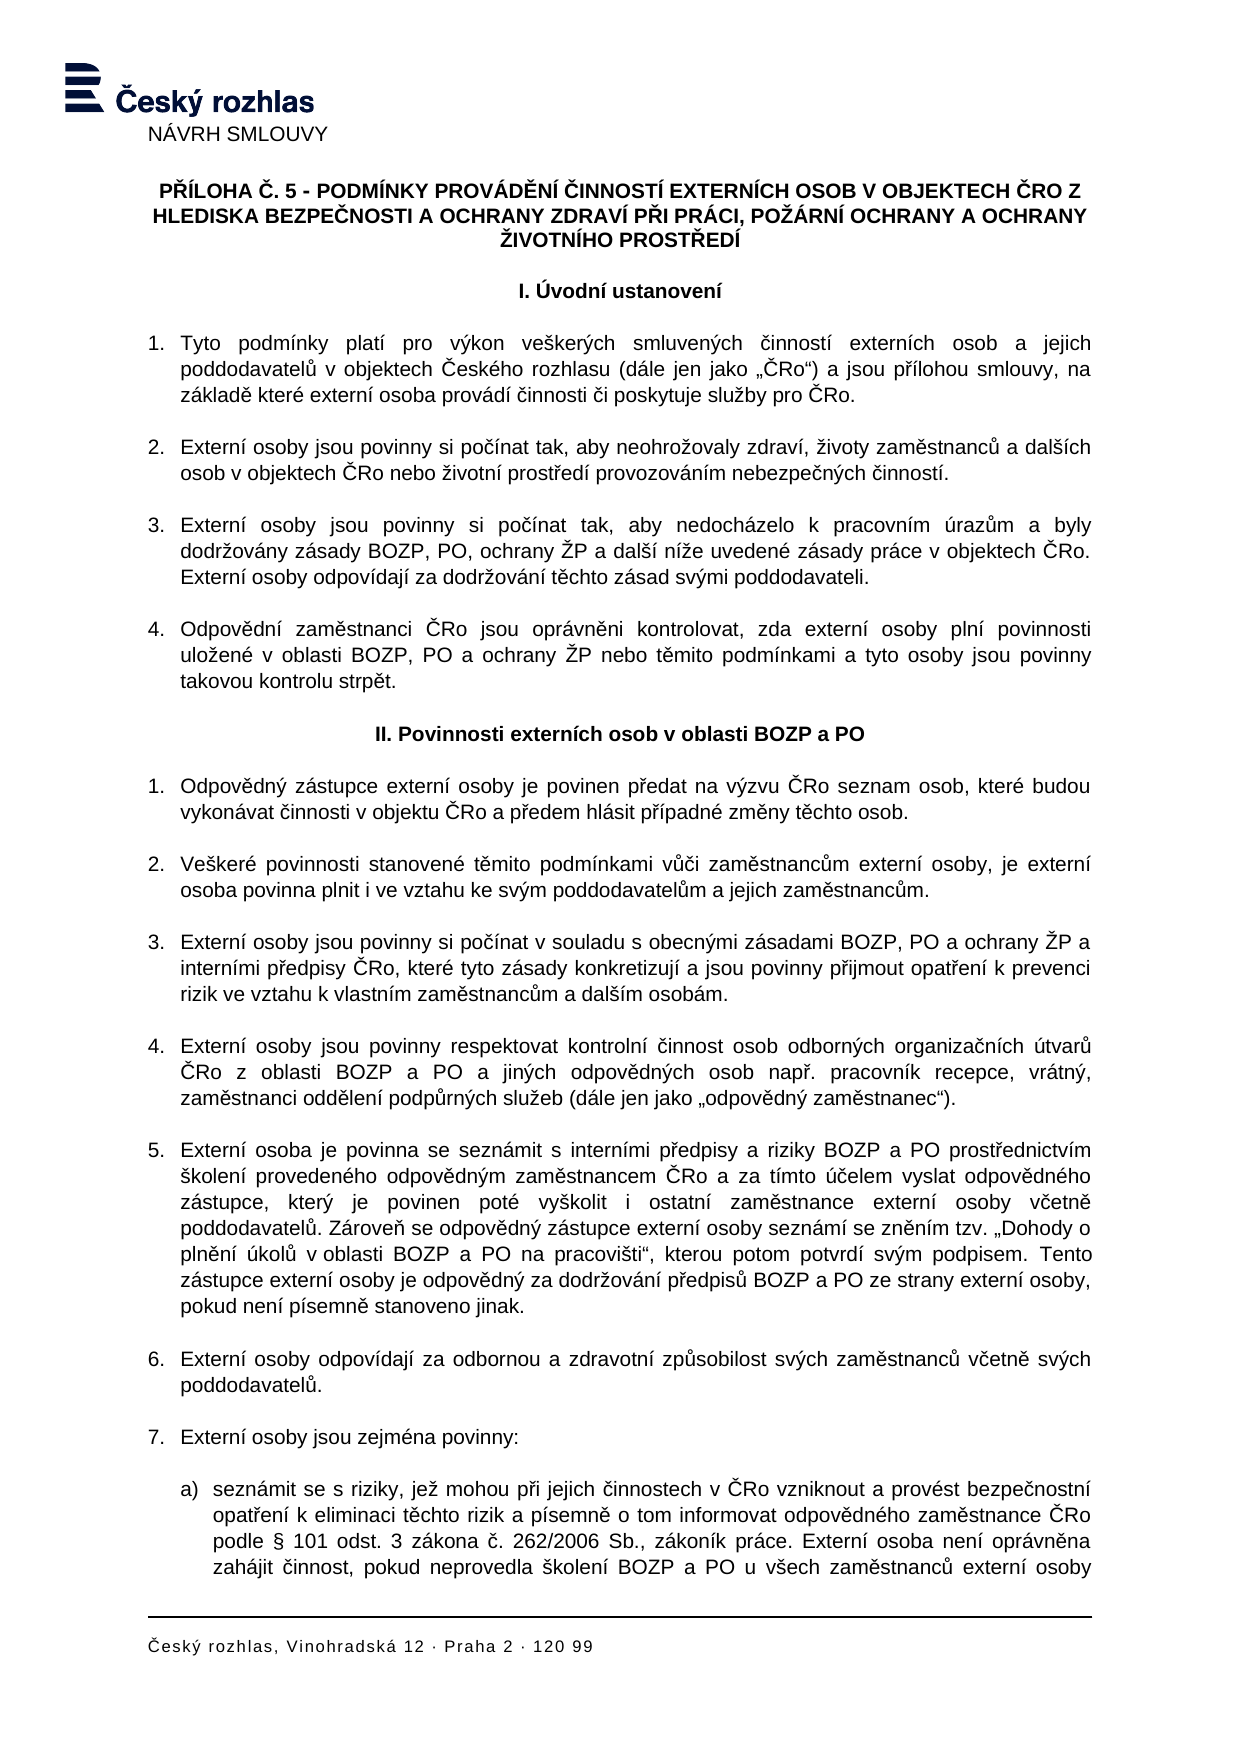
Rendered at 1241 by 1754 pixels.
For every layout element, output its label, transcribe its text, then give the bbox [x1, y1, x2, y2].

list Externí osoby jsou povinny si počínat tak, aby nedocházelo k pracovním úrazům a byly dodržovány zásady BOZP, PO, ochrany ŽP a další níže uvedené zásady práce v objektech ČRo. Externí osoby odpovídají za dodržování těchto zásad svými poddodavateli. [148, 512, 1092, 590]
text PŘÍLOHA Č. 5 - PODMÍNKY PROVÁDĚNÍ ČINNOSTÍ EXTERNÍCH OSOB V OBJEKTECH ČRO Z HLEDISKA BEZPEČNOSTI A OCHRANY ZDRAVÍ PŘI PRÁCI, POŽÁRNÍ OCHRANY A OCHRANY ŽIVOTNÍHO PROSTŘEDÍ [148, 177, 1092, 251]
list Odpovědní zaměstnanci ČRo jsou oprávněni kontrolovat, zda externí osoby plní povinnosti uložené v oblasti BOZP, PO a ochrany ŽP nebo těmito podmínkami a tyto osoby jsou povinny takovou kontrolu strpět. [148, 616, 1092, 694]
list Odpovědný zástupce externí osoby je povinen předat na výzvu ČRo seznam osob, které budou vykonávat činnosti v objektu ČRo a předem hlásit případné změny těchto osob. [148, 772, 1092, 824]
subtitle Úvodní ustanovení [148, 277, 1092, 303]
list Externí osoby jsou zejména povinny: [148, 1423, 1092, 1449]
list Tyto podmínky platí pro výkon veškerých smluvených činností externích osob a jejich poddodavatelů v objektech Českého rozhlasu (dále jen jako „ČRo“) a jsou přílohou smlouvy, na základě které externí osoba provádí činnosti či poskytuje služby pro ČRo. [148, 329, 1092, 408]
list Externí osoby jsou povinny respektovat kontrolní činnost osob odborných organizačních útvarů ČRo z oblasti BOZP a PO a jiných odpovědných osob např. pracovník recepce, vrátný, zaměstnanci oddělení podpůrných služeb (dále jen jako „odpovědný zaměstnanec“). [148, 1033, 1092, 1111]
list Externí osoby jsou povinny si počínat tak, aby neohrožovaly zdraví, životy zaměstnanců a dalších osob v objektech ČRo nebo životní prostředí provozováním nebezpečných činností. [148, 434, 1092, 486]
list Externí osoby odpovídají za odbornou a zdravotní způsobilost svých zaměstnanců včetně svých poddodavatelů. [148, 1345, 1092, 1397]
subtitle Povinnosti externích osob v oblasti BOZP a PO [148, 720, 1092, 746]
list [180, 1475, 1092, 1579]
list Externí osoba je povinna se seznámit s interními předpisy a riziky BOZP a PO prostřednictvím školení provedeného odpovědným zaměstnancem ČRo a za tímto účelem vyslat odpovědného zástupce, který je povinen poté vyškolit i ostatní zaměstnance externí osoby včetně poddodavatelů. Zároveň se odpovědný zástupce externí osoby seznámí se zněním tzv. „Dohody o plnění úkolů v oblasti BOZP a PO na pracovišti“, kterou potom potvrdí svým podpisem. Tento zástupce externí osoby je odpovědný za dodržování předpisů BOZP a PO ze strany externí osoby, pokud není písemně stanoveno jinak. [148, 1137, 1092, 1319]
picture [65, 63, 314, 117]
list Externí osoby jsou povinny si počínat v souladu s obecnými zásadami BOZP, PO a ochrany ŽP a interními předpisy ČRo, které tyto zásady konkretizují a jsou povinny přijmout opatření k prevenci rizik ve vztahu k vlastním zaměstnancům a dalším osobám. [148, 928, 1092, 1007]
list Veškeré povinnosti stanovené těmito podmínkami vůči zaměstnancům externí osoby, je externí osoba povinna plnit i ve vztahu ke svým poddodavatelům a jejich zaměstnancům. [148, 850, 1092, 902]
